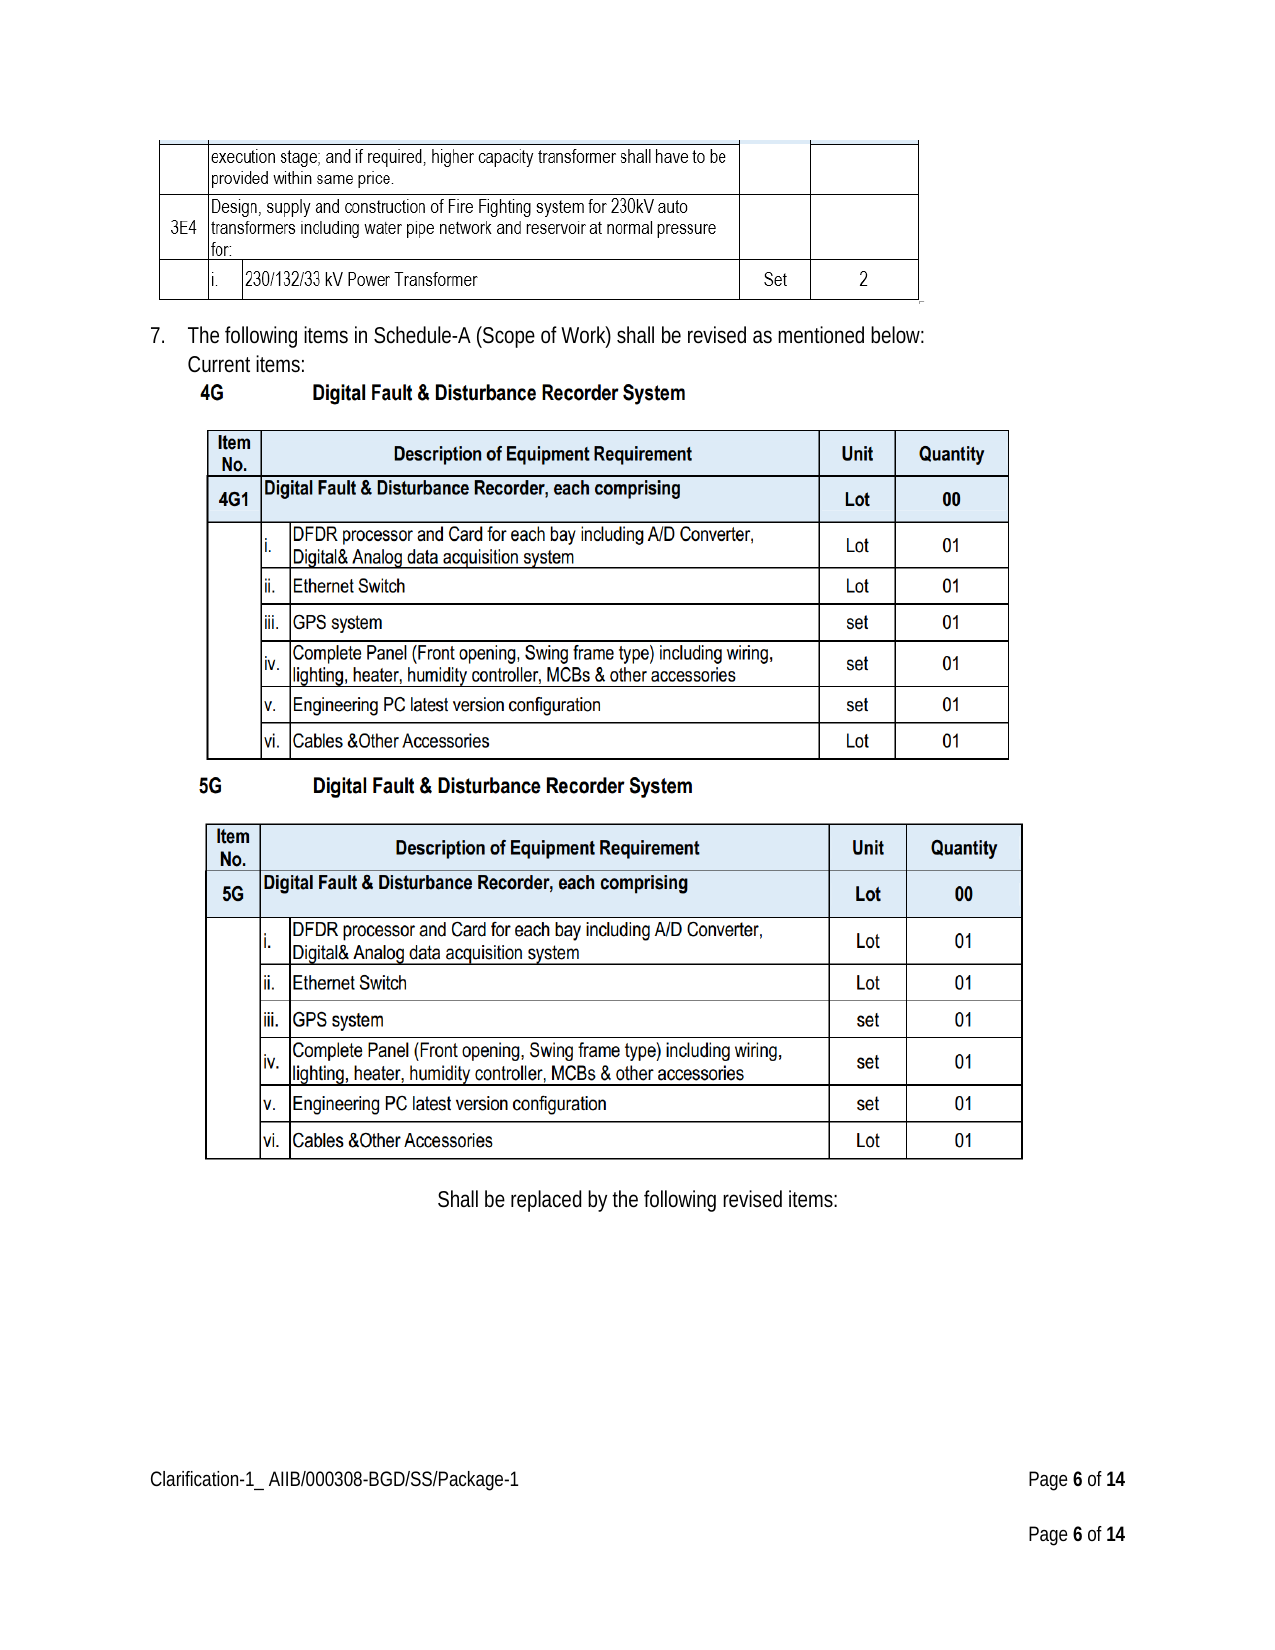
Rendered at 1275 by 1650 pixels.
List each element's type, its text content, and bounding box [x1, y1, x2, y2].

list Current items: [187, 351, 1125, 377]
text Shall be replaced by the following revised items: [150, 1186, 1125, 1212]
picture [187, 766, 1034, 1167]
picture [187, 379, 1021, 765]
list The following items in Schedule-A (Scope of Work) shall be revised as mentioned below: [150, 322, 1125, 349]
picture [150, 140, 925, 304]
